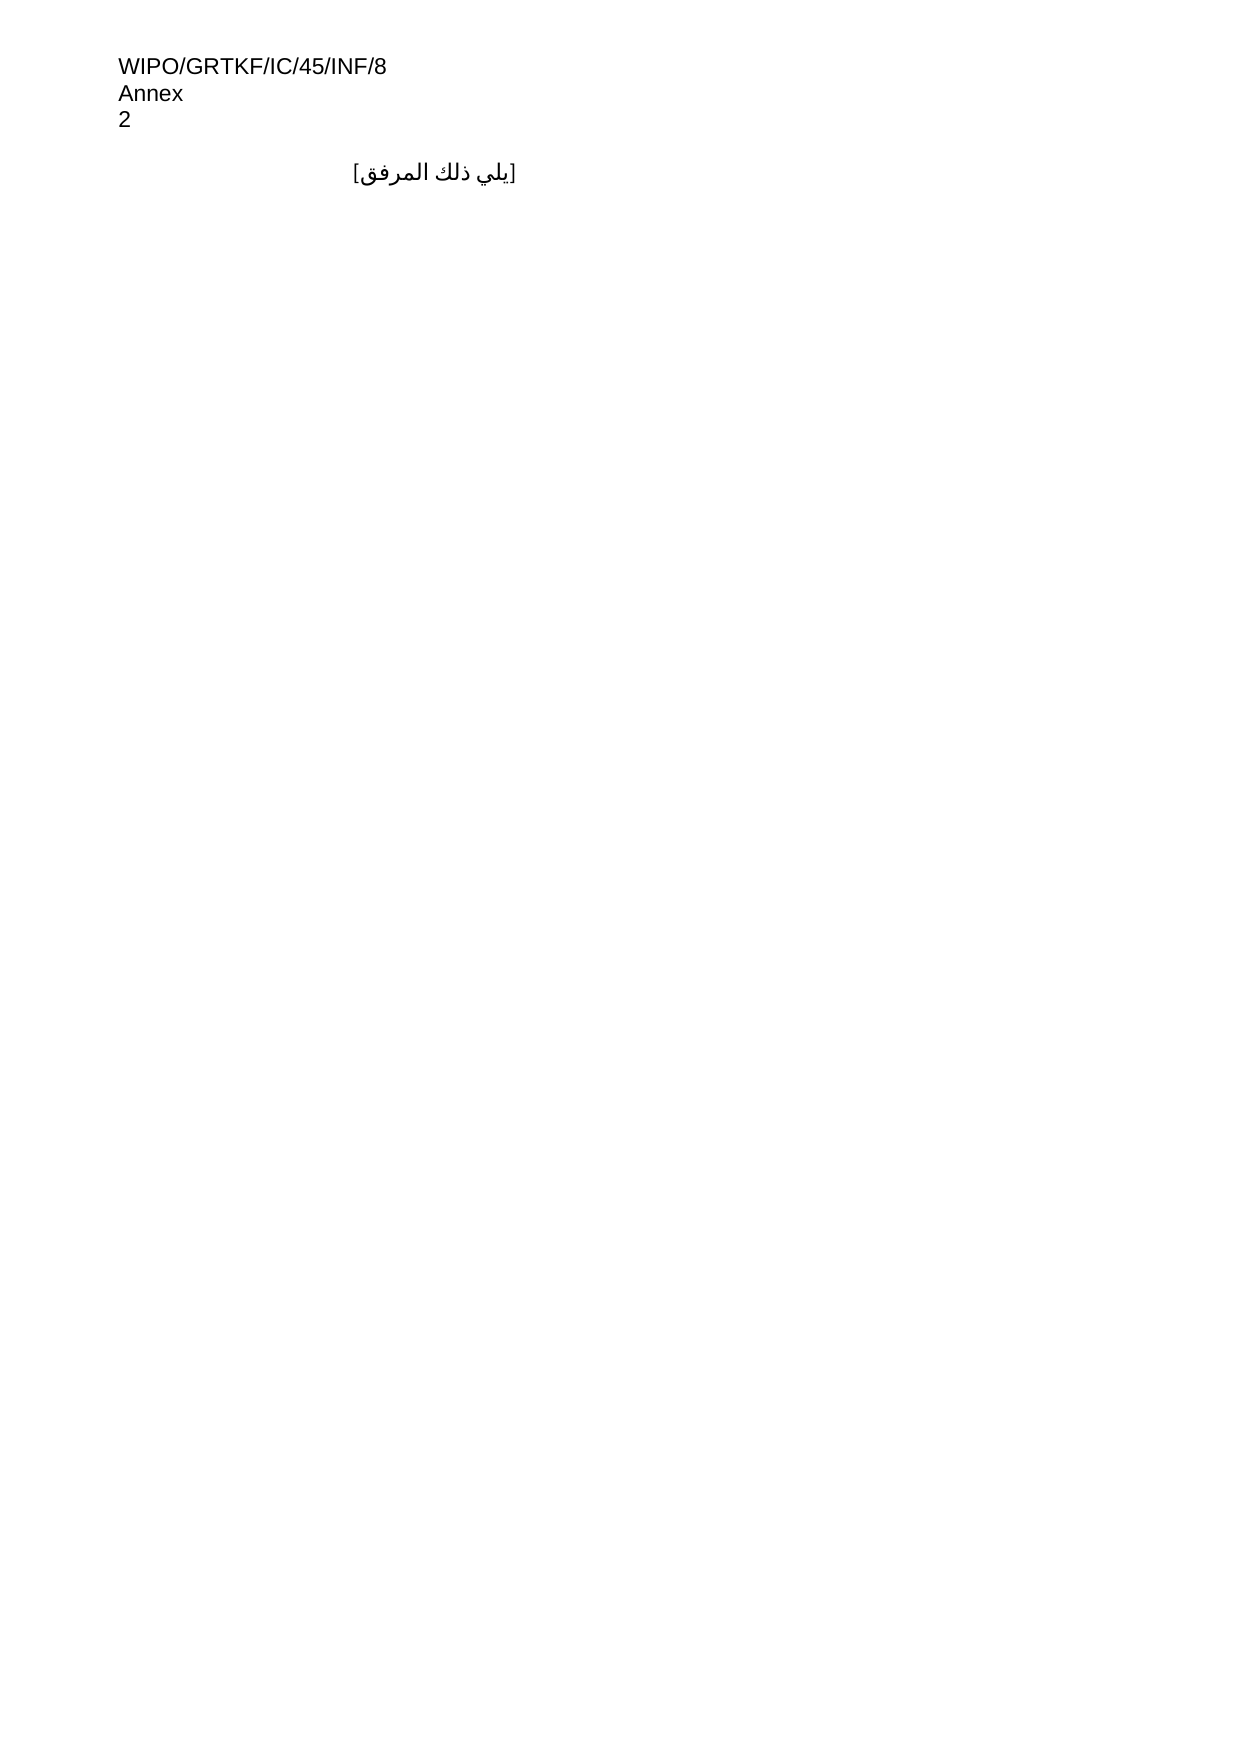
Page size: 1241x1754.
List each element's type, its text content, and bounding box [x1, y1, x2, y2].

text [يلي ذلك المرفق] [118, 158, 516, 187]
